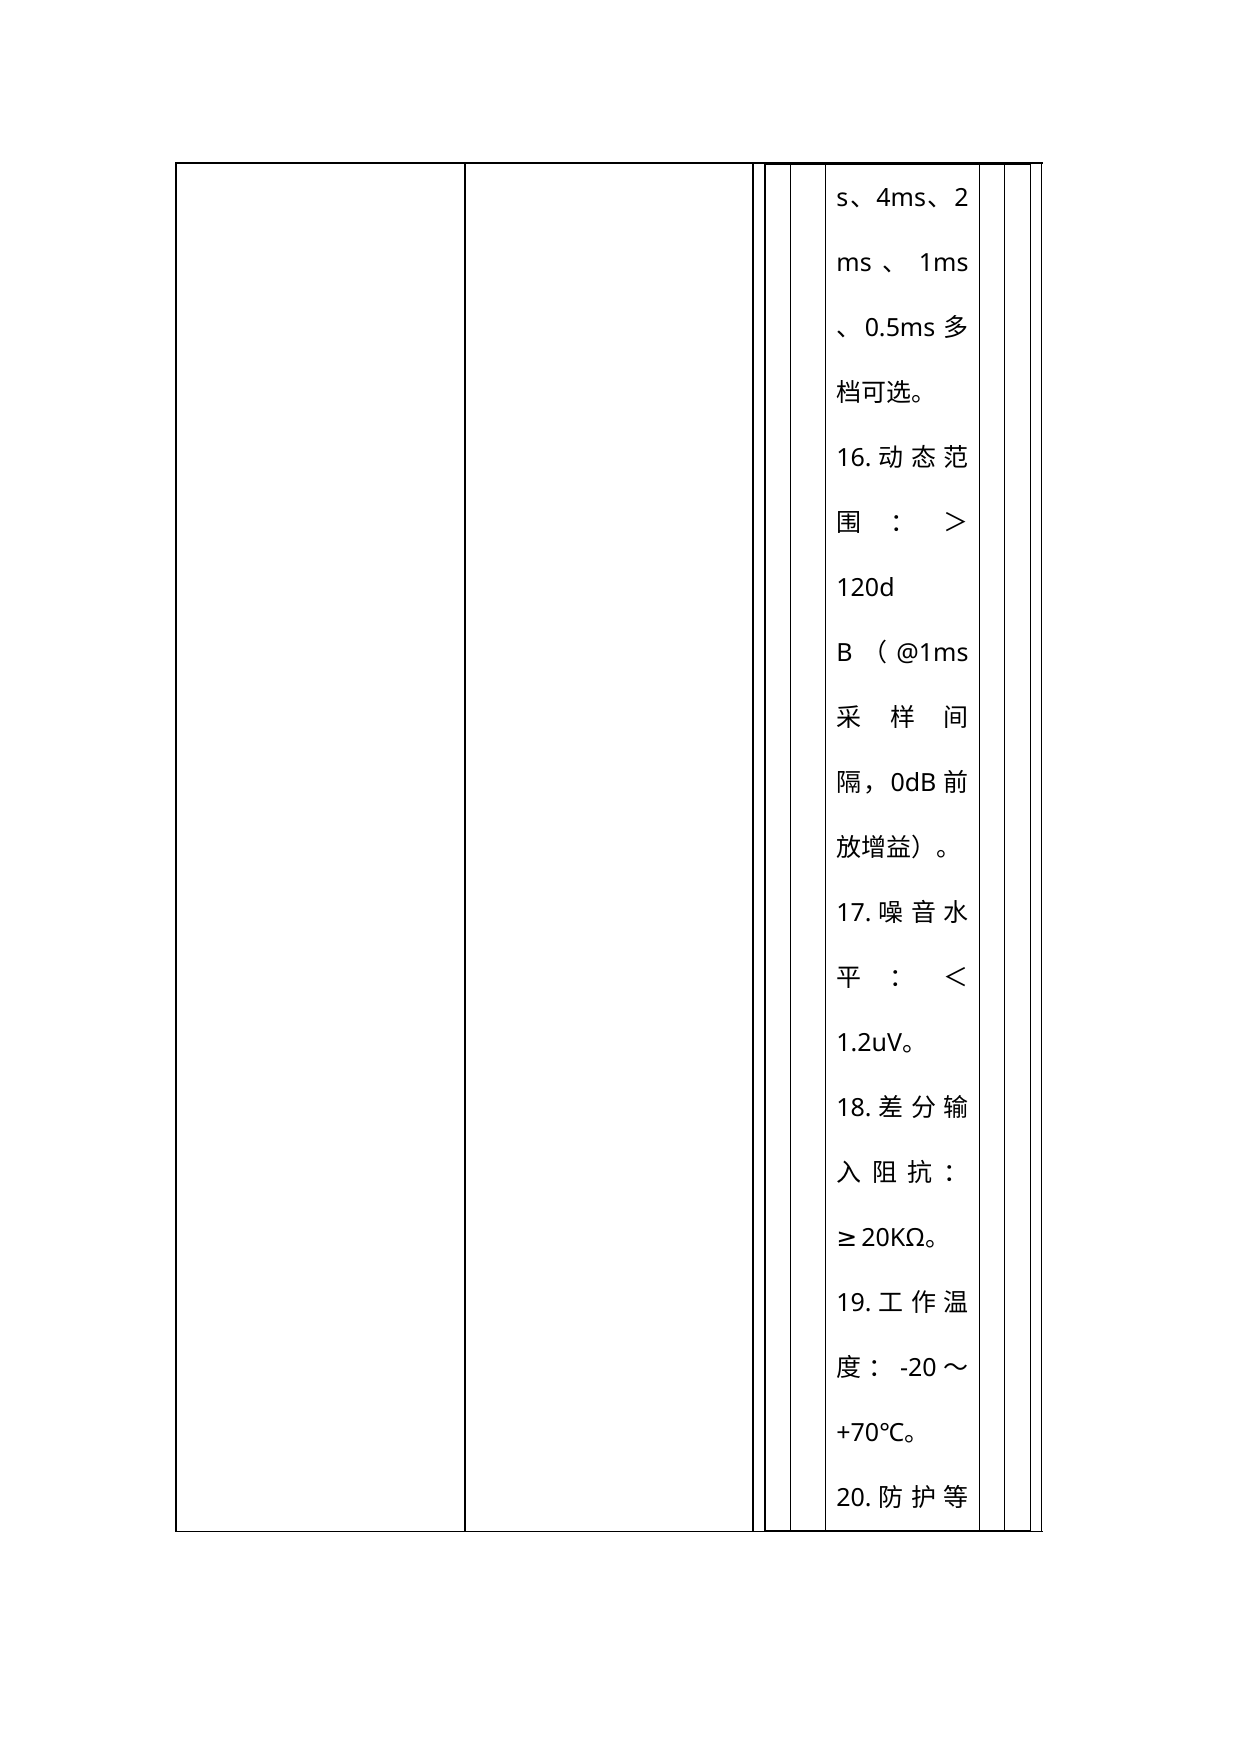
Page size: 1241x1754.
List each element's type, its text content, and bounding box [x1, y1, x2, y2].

table_cell [466, 164, 752, 1531]
table_cell [980, 165, 1004, 1530]
table_cell [1031, 164, 1041, 1531]
table_cell [754, 164, 764, 1531]
table_cell [791, 165, 825, 1530]
table_cell [1005, 165, 1030, 1530]
table_cell 1 [177, 164, 464, 1531]
table_cell [766, 165, 790, 1530]
table_cell [826, 165, 979, 1530]
